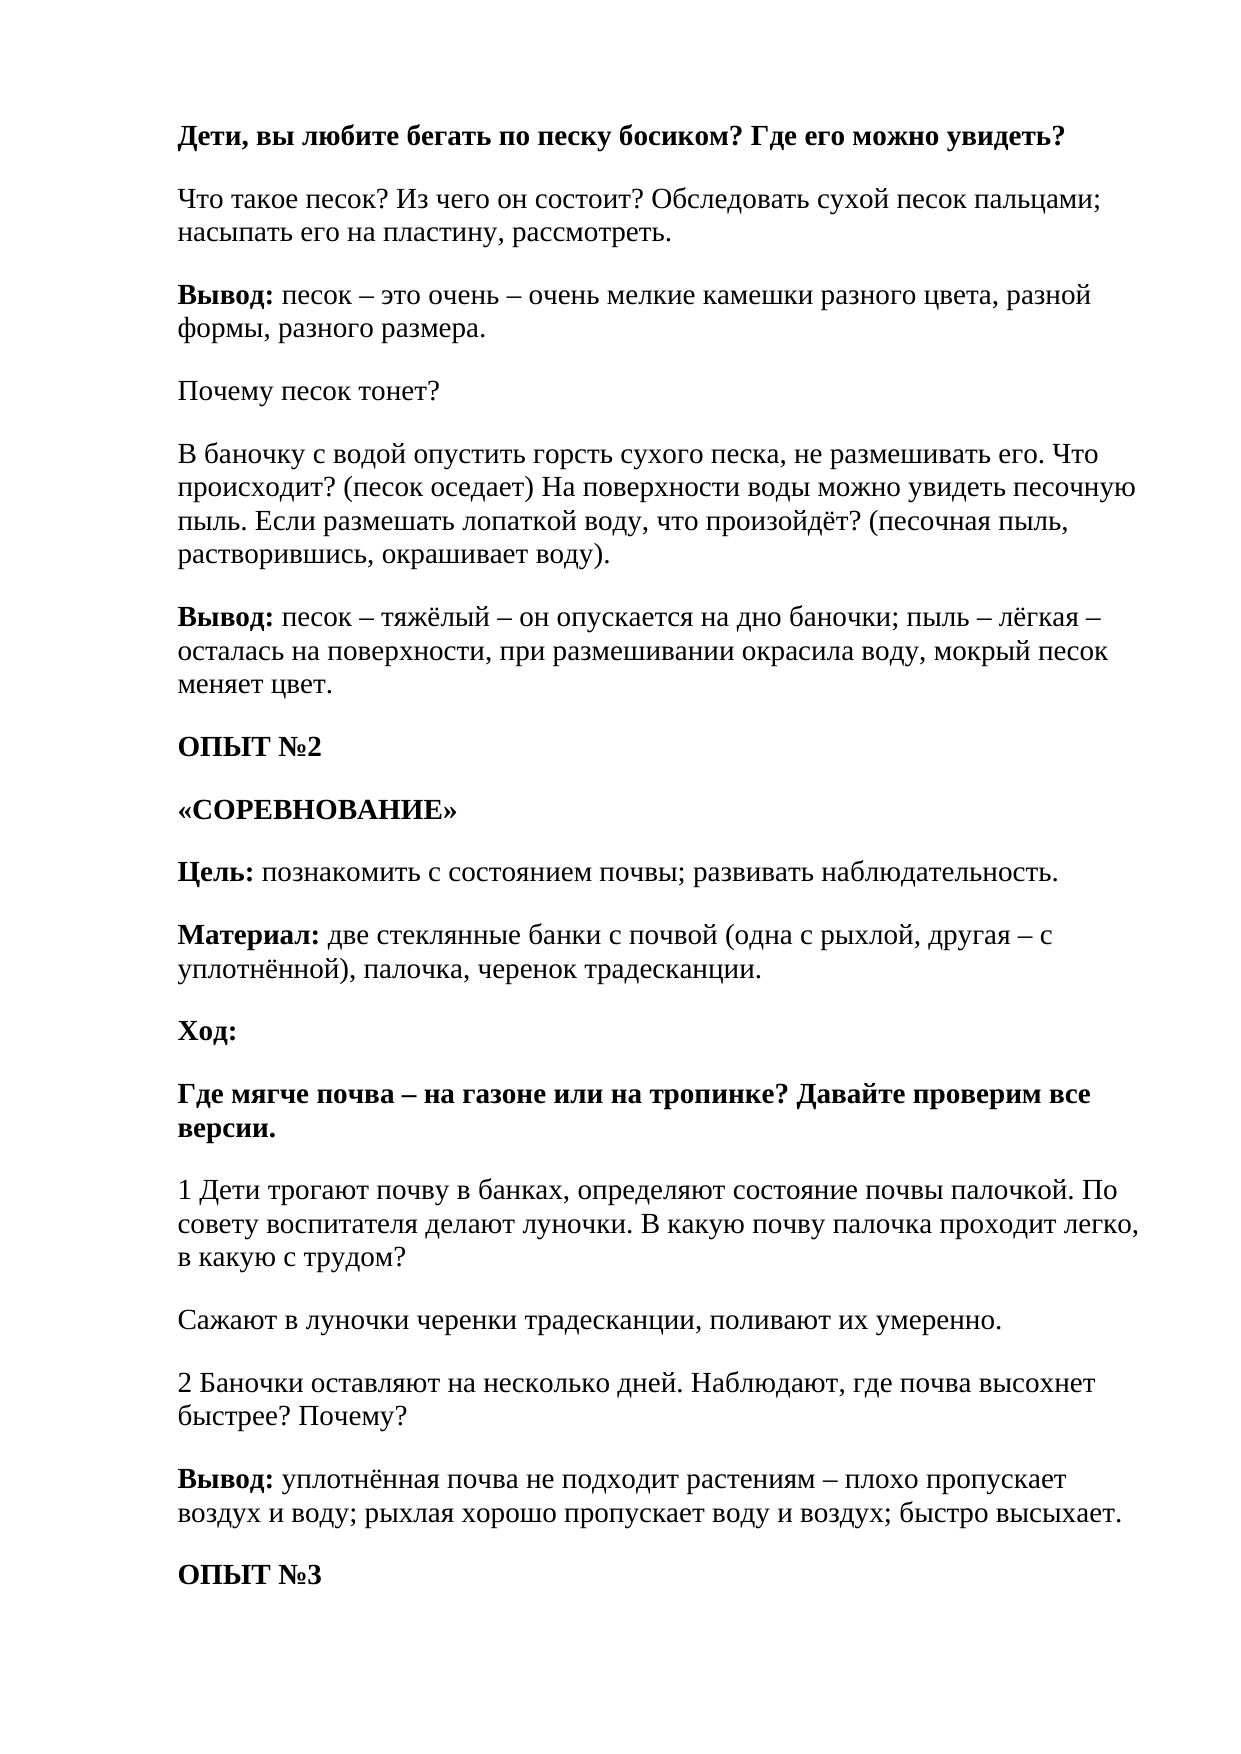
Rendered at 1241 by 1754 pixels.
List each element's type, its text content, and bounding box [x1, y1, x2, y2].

text Цель: познакомить с состоянием почвы; развивать наблюдательность. [177, 854, 1152, 888]
text Ход: [177, 1013, 1152, 1047]
text Дети, вы любите бегать по песку босиком? Где его можно увидеть? [177, 118, 1152, 152]
text ОПЫТ №3 [177, 1557, 1152, 1591]
text Материал: две стеклянные банки с почвой (одна с рыхлой, другая – с уплотнённой), палочка, черенок традесканции. [177, 917, 1152, 984]
text Вывод: уплотнённая почва не подходит растениям – плохо пропускает воздух и воду; рыхлая хорошо пропускает воду и воздух; быстро высыхает. [177, 1461, 1152, 1528]
text Вывод: песок – это очень – очень мелкие камешки разного цвета, разной формы, разного размера. [177, 277, 1152, 344]
text Где мягче почва – на газоне или на тропинке? Давайте проверим все версии. [177, 1076, 1152, 1143]
text Сажают в луночки черенки традесканции, поливают их умеренно. [177, 1302, 1152, 1336]
text 2 Баночки оставляют на несколько дней. Наблюдают, где почва высохнет быстрее? Почему? [177, 1365, 1152, 1432]
text В баночку с водой опустить горсть сухого песка, не размешивать его. Что происходит? (песок оседает) На поверхности воды можно увидеть песочную пыль. Если размешать лопаткой воду, что произойдёт? (песочная пыль, растворившись, окрашивает воду). [177, 436, 1152, 570]
text Почему песок тонет? [177, 373, 1152, 407]
text ОПЫТ №2 [177, 729, 1152, 763]
text Что такое песок? Из чего он состоит? Обследовать сухой песок пальцами; насыпать его на пластину, рассмотреть. [177, 181, 1152, 248]
text «СОРЕВНОВАНИЕ» [177, 792, 1152, 825]
text 1 Дети трогают почву в банках, определяют состояние почвы палочкой. По совету воспитателя делают луночки. В какую почву палочка проходит легко, в какую с трудом? [177, 1172, 1152, 1273]
text Вывод: песок – тяжёлый – он опускается на дно баночки; пыль – лёгкая – осталась на поверхности, при размешивании окрасила воду, мокрый песок меняет цвет. [177, 599, 1152, 700]
